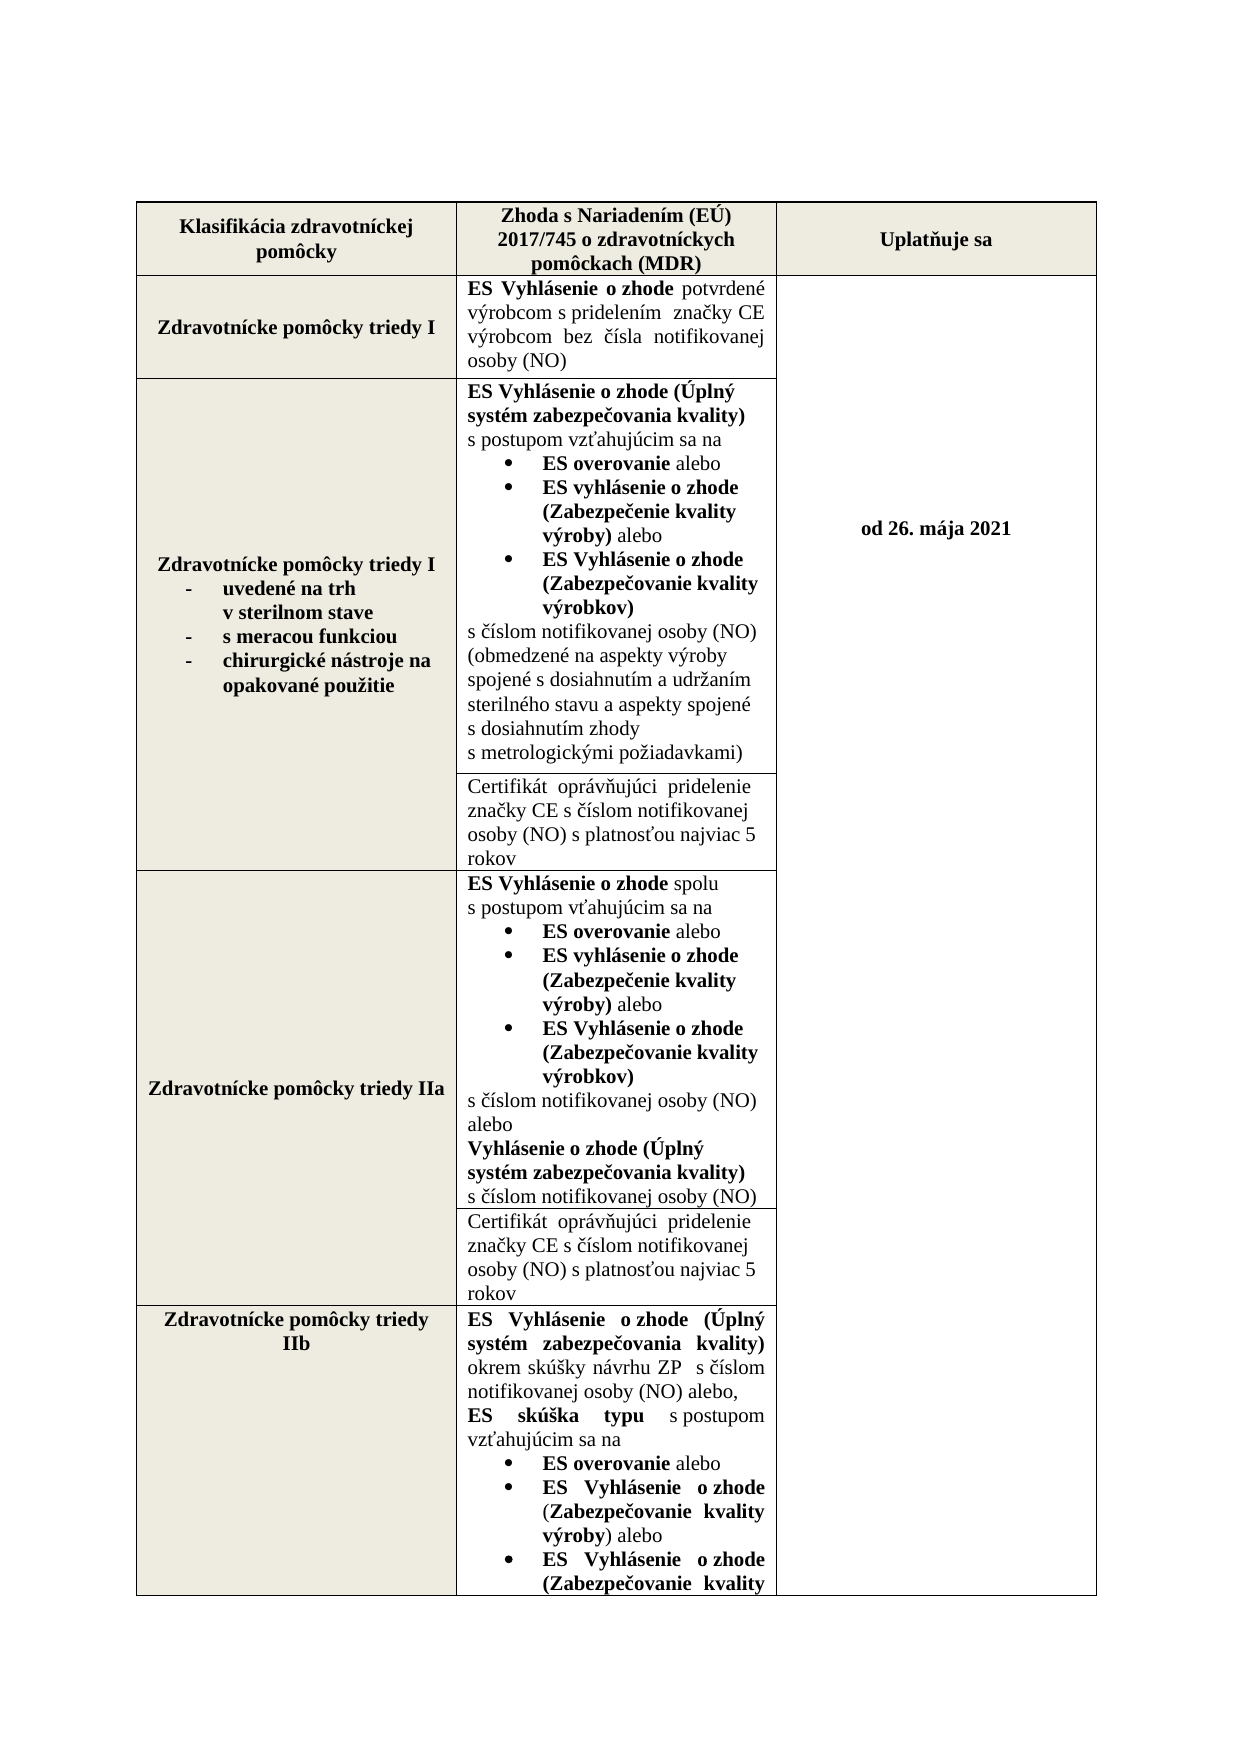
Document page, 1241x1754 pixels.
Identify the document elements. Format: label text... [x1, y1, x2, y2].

table_cell Certifikát oprávňujúci pridelenie značky CE s číslom notifikovanej osoby (NO) s platnosťou najviac 5 rokov [457, 774, 776, 870]
table_cell ES Vyhlásenie o zhode potvrdené výrobcom s pridelením značky CE výrobcom bez čísla notifikovanej osoby (NO) [457, 276, 776, 378]
table_cell Zdravotnícke pomôcky triedy IIa [137, 871, 456, 1305]
table_cell Zdravotnícke pomôcky triedy I [137, 276, 456, 378]
table_header Klasifikácia zdravotníckej pomôcky [137, 203, 456, 275]
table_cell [457, 1306, 776, 1595]
table_header Zhoda s Nariadením (EÚ) 2017/745 o zdravotníckych pomôckach (MDR) [457, 203, 776, 275]
table_cell od 26. mája 2021 [777, 276, 1096, 1595]
table_cell ES Vyhlásenie o zhode spolu s postupom vťahujúcim sa na ES overovanie alebo ES vyhlásenie o zhode (Zabezpečenie kvality výroby) alebo ES Vyhlásenie o zhode (Zabezpečovanie kvality výrobkov) s číslom notifikovanej osoby (NO) alebo Vyhlásenie o zhode (Úplný systém zabezpečovania kvality) s číslom notifikovanej osoby (NO) [457, 871, 776, 1208]
table_cell ES Vyhlásenie o zhode (Úplný systém zabezpečovania kvality) s postupom vzťahujúcim sa na ES overovanie alebo ES vyhlásenie o zhode (Zabezpečenie kvality výroby) alebo ES Vyhlásenie o zhode (Zabezpečovanie kvality výrobkov) s číslom notifikovanej osoby (NO) (obmedzené na aspekty výroby spojené s dosiahnutím a udržaním sterilného stavu a aspekty spojené s dosiahnutím zhody s metrologickými požiadavkami) [457, 379, 776, 773]
table_header Uplatňuje sa [777, 203, 1096, 275]
table_cell Certifikát oprávňujúci pridelenie značky CE s číslom notifikovanej osoby (NO) s platnosťou najviac 5 rokov [457, 1209, 776, 1305]
table_cell Zdravotnícke pomôcky triedy I uvedené na trh v sterilnom stave s meracou funkciou chirurgické nástroje na opakované použitie [137, 379, 456, 870]
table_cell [137, 1306, 456, 1595]
